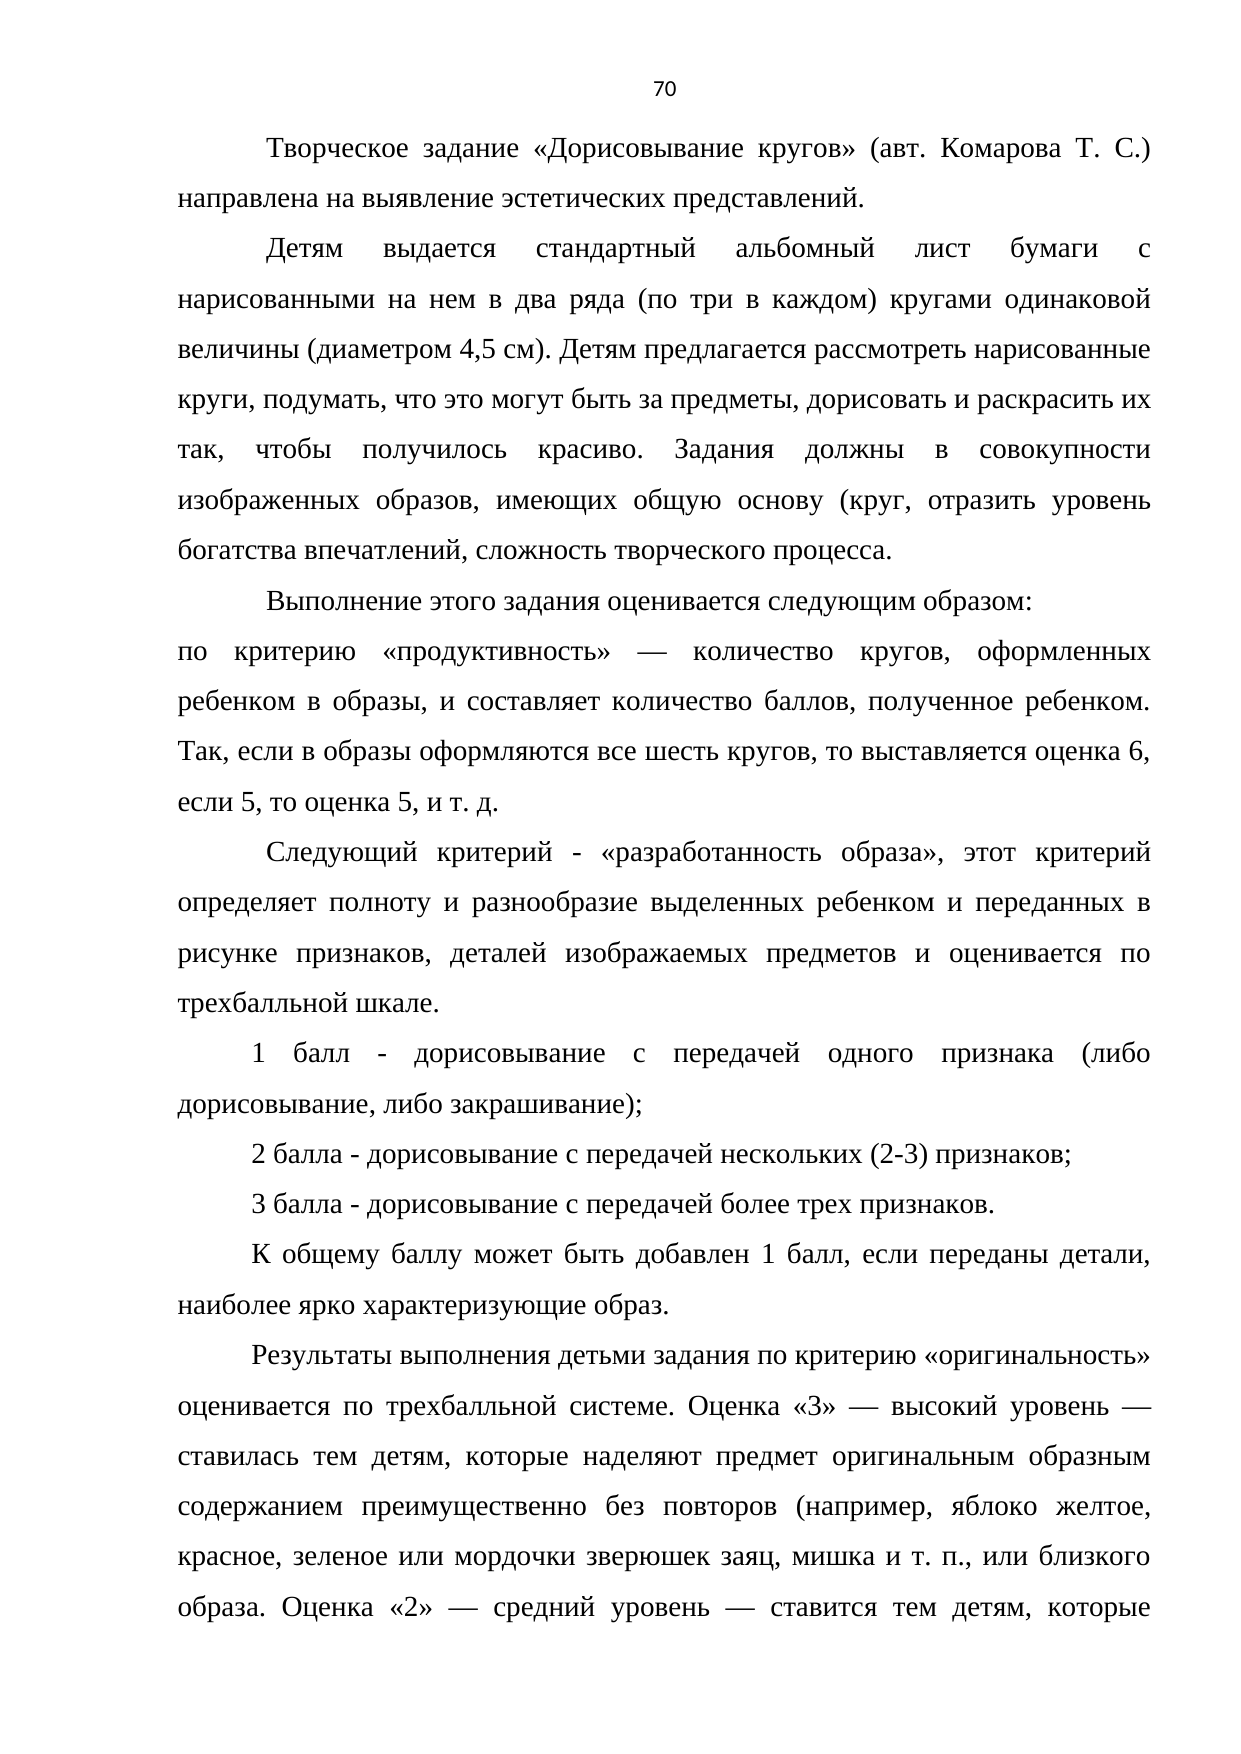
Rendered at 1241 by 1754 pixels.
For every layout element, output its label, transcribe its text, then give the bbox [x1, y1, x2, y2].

list Выполнение этого задания оценивается следующим образом: [177, 583, 1152, 616]
list Следующий критерий - «разработанность образа», этот критерий определяет полноту и разнообразие выделенных ребенком и переданных в рисунке признаков, деталей изображаемых предметов и оценивается по трехбалльной шкале. [177, 834, 1152, 1019]
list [177, 1337, 1152, 1622]
list 1 балл - дорисовывание с передачей одного признака (либо дорисовывание, либо закрашивание); [177, 1035, 1152, 1119]
list 3 балла - дорисовывание с передачей более трех признаков. [177, 1186, 1152, 1220]
list по критерию «продуктивность» — количество кругов, оформленных ребенком в образы, и составляет количество баллов, полученное ребенком. Так, если в образы оформляются все шесть кругов, то выставляется оценка 6, если 5, то оценка 5, и т. д. [177, 633, 1152, 817]
list Детям выдается стандартный альбомный лист бумаги с нарисованными на нем в два ряда (по три в каждом) кругами одинаковой величины (диаметром 4,5 см). Детям предлагается рассмотреть нарисованные круги, подумать, что это могут быть за предметы, дорисовать и раскрасить их так, чтобы получилось красиво. Задания должны в совокупности изображенных образов, имеющих общую основу (круг, отразить уровень богатства впечатлений, сложность творческого процесса. [177, 230, 1152, 566]
list Творческое задание «Дорисовывание кругов» (авт. Комарова Т. С.) направлена на выявление эстетических представлений. [177, 130, 1152, 214]
list 2 балла - дорисовывание с передачей нескольких (2-3) признаков; [177, 1136, 1152, 1169]
list К общему баллу может быть добавлен 1 балл, если переданы детали, наиболее ярко характеризующие образ. [177, 1237, 1152, 1321]
